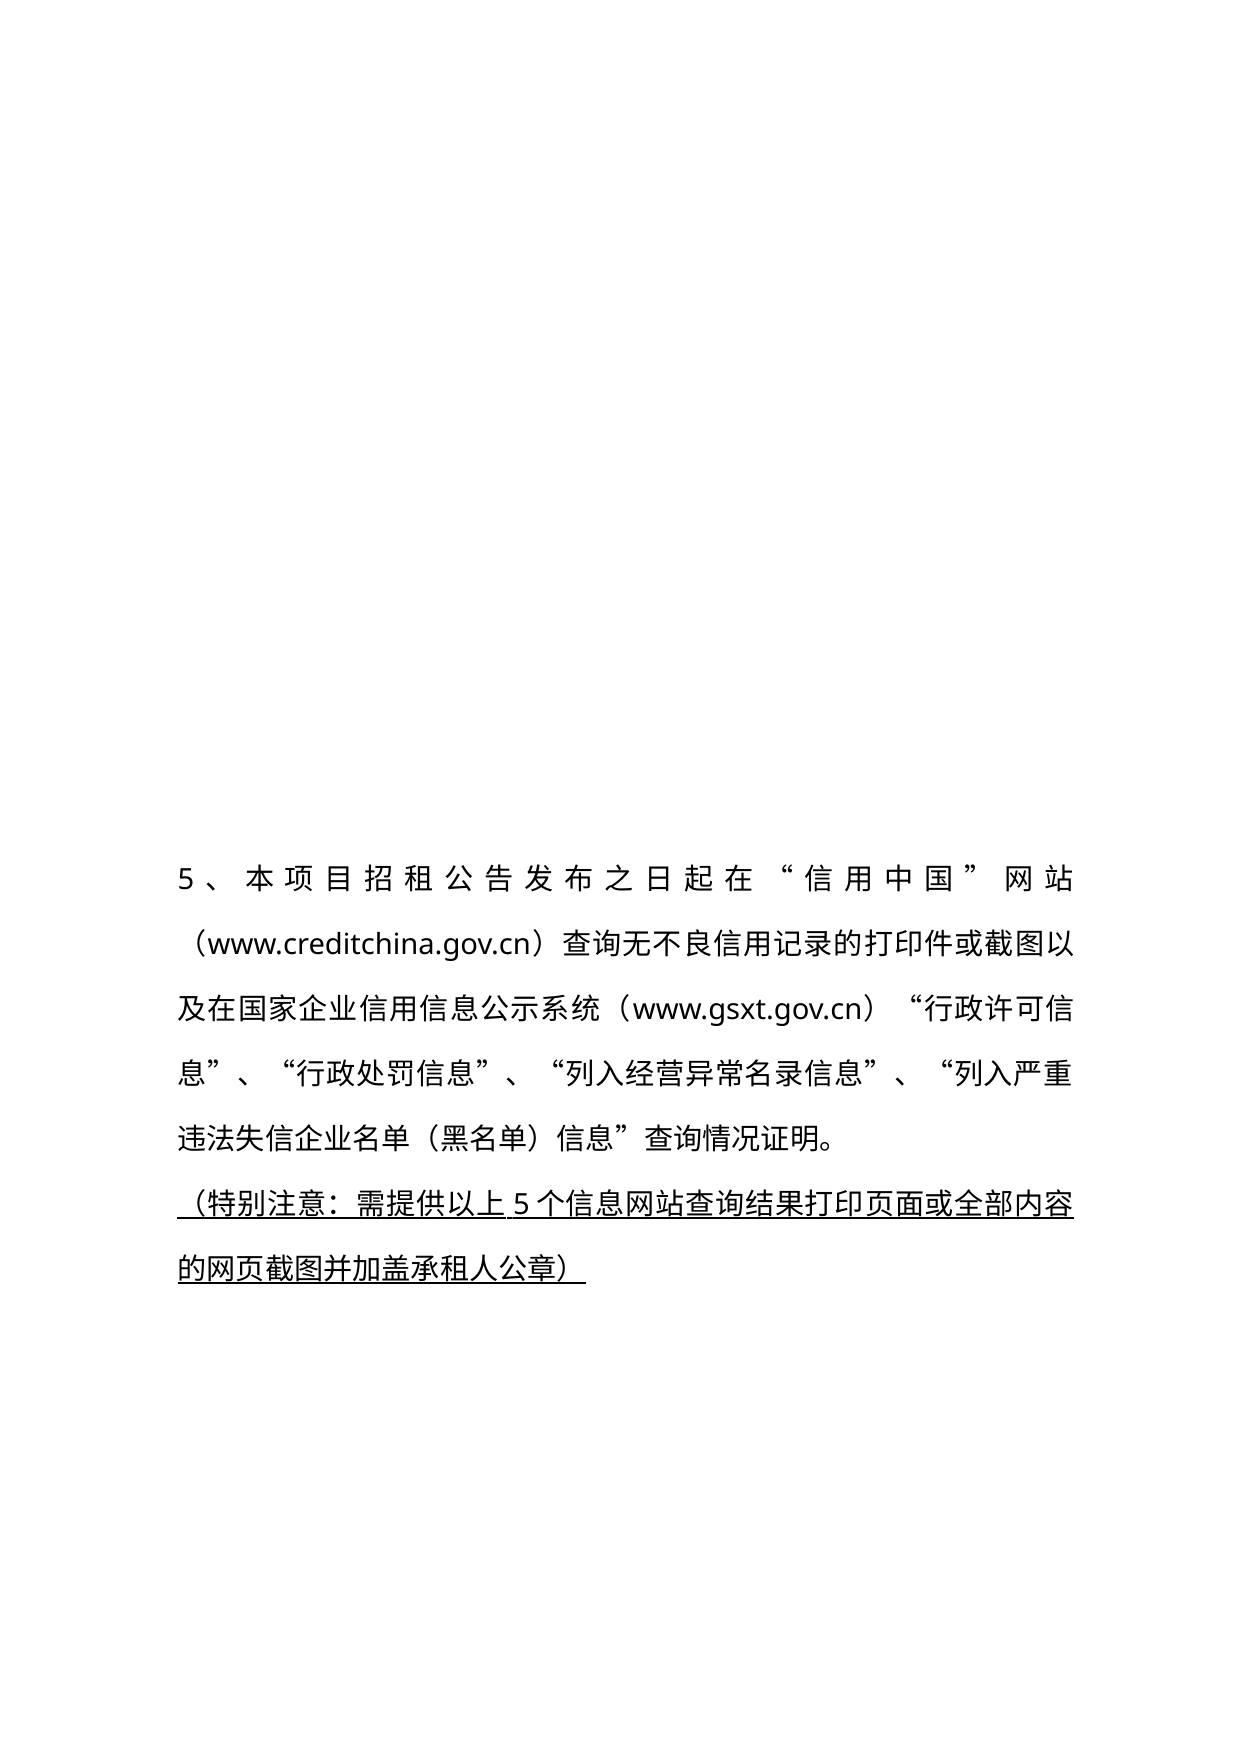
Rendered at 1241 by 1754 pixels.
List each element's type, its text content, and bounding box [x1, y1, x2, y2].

text （特别注意：需提供以上5个信息网站查询结果打印页面或全部内容的网页截图并加盖承租人公章） [177, 1169, 1075, 1299]
list 5、本项目招租公告发布之日起在“信用中国”网站（www.creditchina.gov.cn）查询无不良信用记录的打印件或截图以及在国家企业信用信息公示系统（www.gsxt.gov.cn）“行政许可信息”、“行政处罚信息”、“列入经营异常名录信息”、“列入严重违法失信企业名单（黑名单）信息”查询情况证明。 [177, 844, 1075, 1169]
